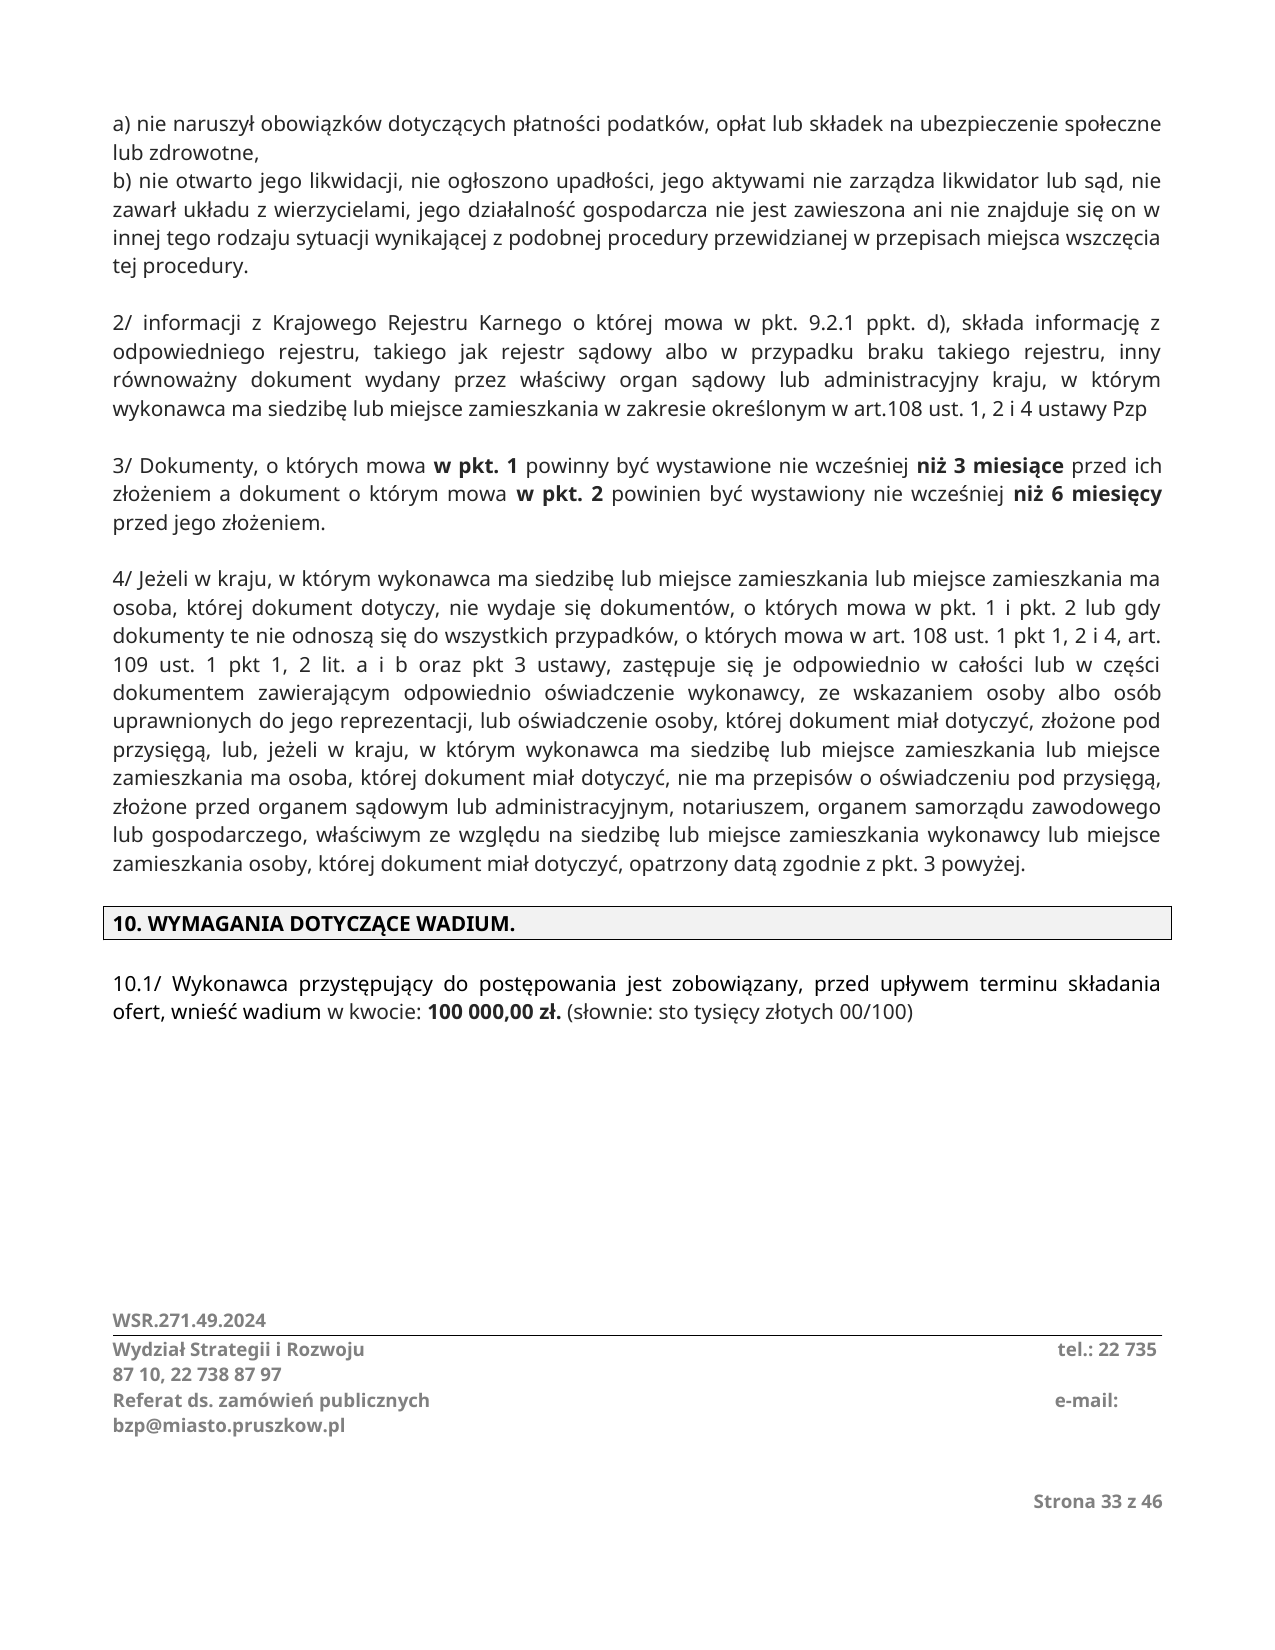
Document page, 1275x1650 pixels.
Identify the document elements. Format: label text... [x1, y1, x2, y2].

text 2/ informacji z Krajowego Rejestru Karnego o której mowa w pkt. 9.2.1 ppkt. d), składa informację z odpowiedniego rejestru, takiego jak rejestr sądowy albo w przypadku braku takiego rejestru, inny równoważny dokument wydany przez właściwy organ sądowy lub administracyjny kraju, w którym wykonawca ma siedzibę lub miejsce zamieszkania w zakresie określonym w art.108 ust. 1, 2 i 4 ustawy Pzp [112, 308, 1162, 422]
text 10. WYMAGANIA DOTYCZĄCE WADIUM. [104, 907, 1171, 939]
text b) nie otwarto jego likwidacji, nie ogłoszono upadłości, jego aktywami nie zarządza likwidator lub sąd, nie zawarł układu z wierzycielami, jego działalność gospodarcza nie jest zawieszona ani nie znajduje się on w innej tego rodzaju sytuacji wynikającej z podobnej procedury przewidzianej w przepisach miejsca wszczęcia tej procedury. [112, 166, 1162, 280]
text a) nie naruszył obowiązków dotyczących płatności podatków, opłat lub składek na ubezpieczenie społeczne lub zdrowotne, [112, 109, 1162, 166]
text 10.1/ Wykonawca przystępujący do postępowania jest zobowiązany, przed upływem terminu składania ofert, wnieść wadium w kwocie: 100 000,00 zł. (słownie: sto tysięcy złotych 00/100) [112, 969, 1162, 1026]
text 4/ Jeżeli w kraju, w którym wykonawca ma siedzibę lub miejsce zamieszkania lub miejsce zamieszkania ma osoba, której dokument dotyczy, nie wydaje się dokumentów, o których mowa w pkt. 1 i pkt. 2 lub gdy dokumenty te nie odnoszą się do wszystkich przypadków, o których mowa w art. 108 ust. 1 pkt 1, 2 i 4, art. 109 ust. 1 pkt 1, 2 lit. a i b oraz pkt 3 ustawy, zastępuje się je odpowiednio w całości lub w części dokumentem zawierającym odpowiednio oświadczenie wykonawcy, ze wskazaniem osoby albo osób uprawnionych do jego reprezentacji, lub oświadczenie osoby, której dokument miał dotyczyć, złożone pod przysięgą, lub, jeżeli w kraju, w którym wykonawca ma siedzibę lub miejsce zamieszkania lub miejsce zamieszkania ma osoba, której dokument miał dotyczyć, nie ma przepisów o oświadczeniu pod przysięgą, złożone przed organem sądowym lub administracyjnym, notariuszem, organem samorządu zawodowego lub gospodarczego, właściwym ze względu na siedzibę lub miejsce zamieszkania wykonawcy lub miejsce zamieszkania osoby, której dokument miał dotyczyć, opatrzony datą zgodnie z pkt. 3 powyżej. [112, 564, 1162, 877]
text 3/ Dokumenty, o których mowa w pkt. 1 powinny być wystawione nie wcześniej niż 3 miesiące przed ich złożeniem a dokument o którym mowa w pkt. 2 powinien być wystawiony nie wcześniej niż 6 miesięcy przed jego złożeniem. [112, 451, 1162, 536]
